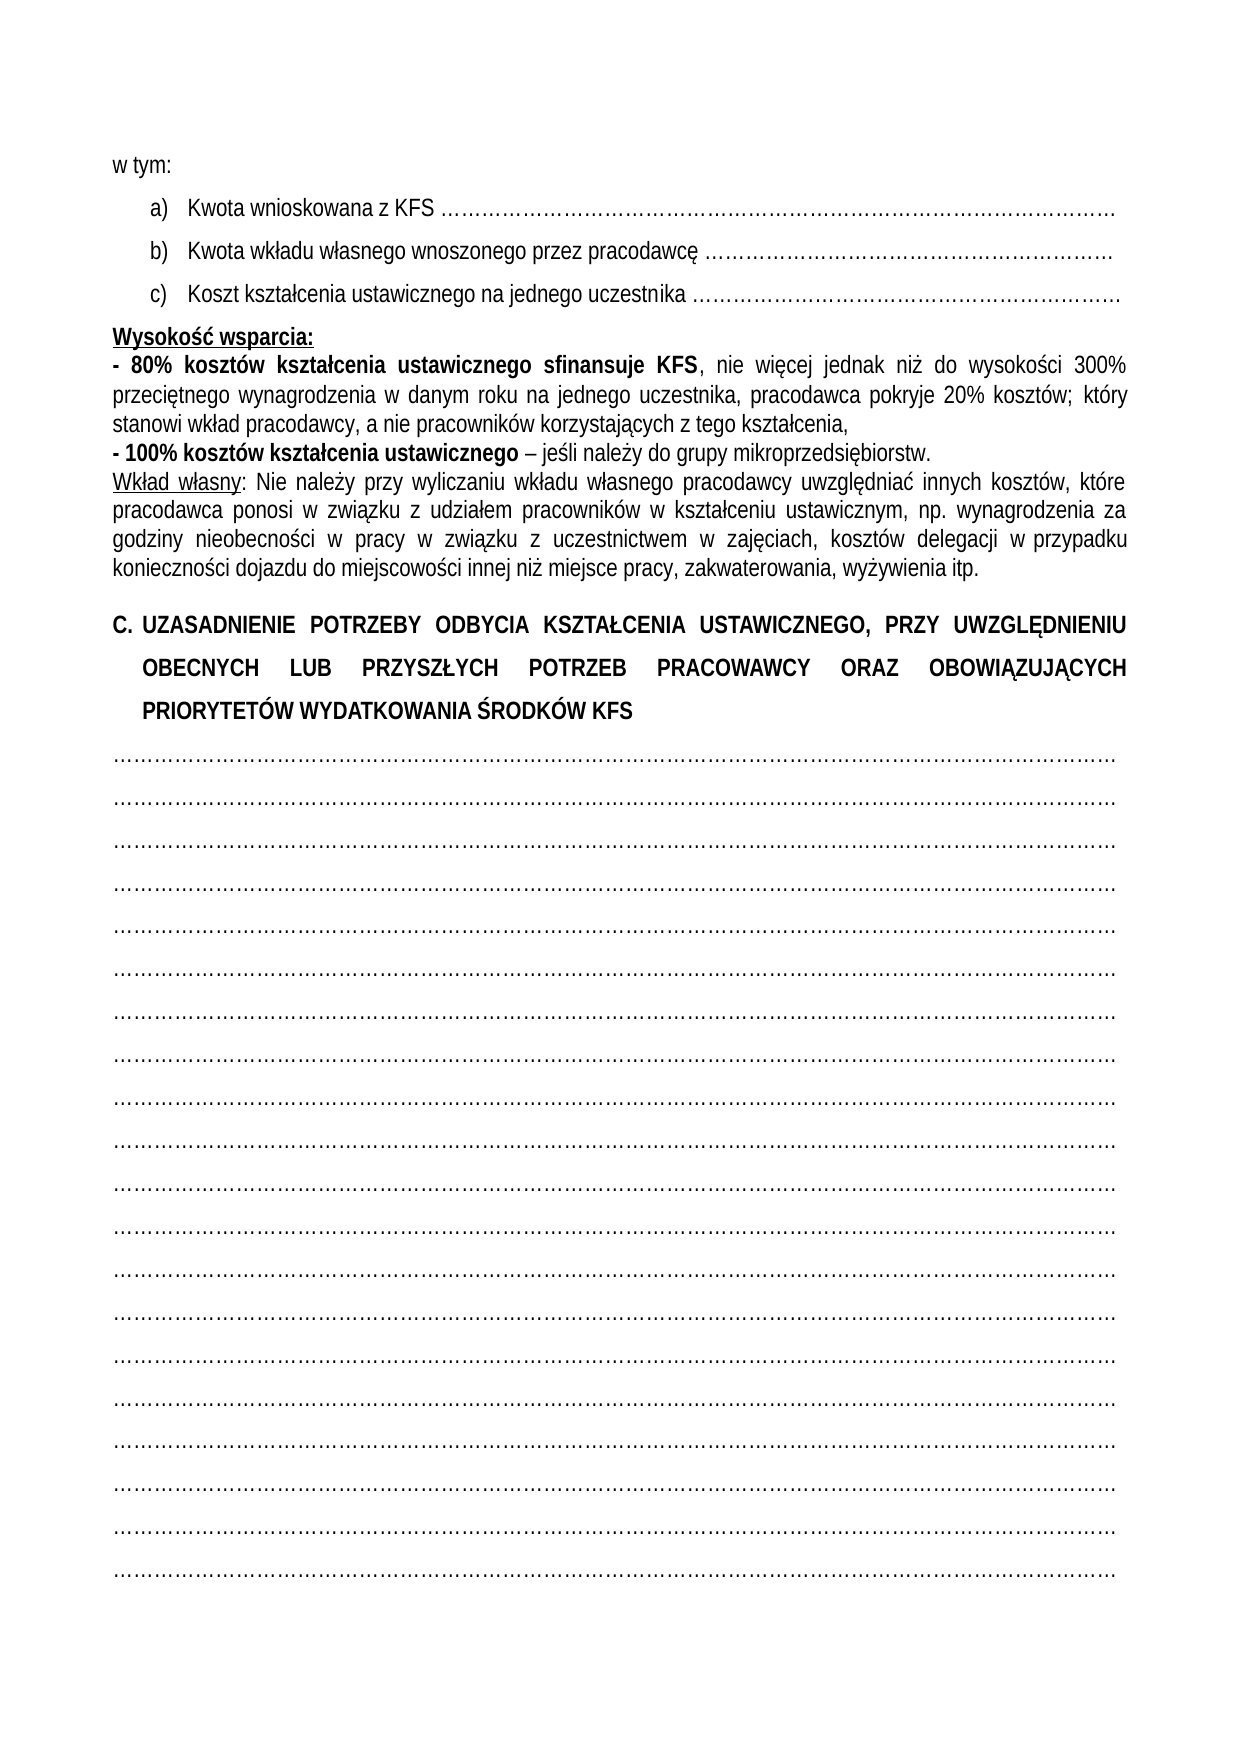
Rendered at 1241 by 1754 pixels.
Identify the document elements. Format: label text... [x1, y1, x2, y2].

text ………………………………………………………………………………………………………………………………… [112, 1254, 1128, 1282]
text ………………………………………………………………………………………………………………………………… [112, 739, 1128, 767]
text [112, 1468, 1128, 1497]
list Kwota wnioskowana z KFS ……………………………………………………………………………………… [150, 193, 1128, 222]
text Wysokość wsparcia: [112, 322, 1128, 350]
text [112, 1554, 1128, 1583]
text - 100% kosztów kształcenia ustawicznego – jeśli należy do grupy mikroprzedsiębiorstw. [112, 438, 1128, 467]
text w tym: [112, 150, 1128, 179]
text ………………………………………………………………………………………………………………………………… [112, 1339, 1128, 1368]
text ………………………………………………………………………………………………………………………………… [112, 824, 1128, 853]
text ………………………………………………………………………………………………………………………………… [112, 953, 1128, 982]
list UZASADNIENIE POTRZEBY ODBYCIA KSZTAŁCENIA USTAWICZNEGO, PRZY UWZGLĘDNIENIU OBECNYCH LUB PRZYSZŁYCH POTRZEB PRACOWAWCY ORAZ OBOWIĄZUJĄCYCH PRIORYTETÓW WYDATKOWANIA ŚRODKÓW KFS [112, 610, 1128, 724]
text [112, 1382, 1128, 1454]
text Wkład własny: Nie należy przy wyliczaniu wkładu własnego pracodawcy uwzględniać innych kosztów, które pracodawca ponosi w związku z udziałem pracowników w kształceniu ustawicznym, np. wynagrodzenia za godziny nieobecności w pracy w związku z uczestnictwem w zajęciach, kosztów delegacji w przypadku konieczności dojazdu do miejscowości innej niż miejsce pracy, zakwaterowania, wyżywienia itp. [112, 467, 1128, 581]
text ………………………………………………………………………………………………………………………………… [112, 1297, 1128, 1325]
text …………………………………………………………………………………………………………………………………………………………………………………………………………………………………………………………………… [112, 867, 1128, 939]
text ………………………………………………………………………………………………………………………………… [112, 1082, 1128, 1111]
list Kwota wkładu własnego wnoszonego przez pracodawcę …………………………………………………… [150, 236, 1128, 264]
text ………………………………………………………………………………………………………………………………… [112, 996, 1128, 1025]
text …………………………………………………………………………………………………………………………………………………………………………………………………………………………………………………………………… [112, 1125, 1128, 1197]
text ………………………………………………………………………………………………………………………………… [112, 1039, 1128, 1068]
text ………………………………………………………………………………………………………………………………… [112, 782, 1128, 810]
list Koszt kształcenia ustawicznego na jednego uczestnika ……………………………………………………… [150, 279, 1128, 307]
text - 80% kosztów kształcenia ustawicznego sfinansuje KFS, nie więcej jednak niż do wysokości 300% przeciętnego wynagrodzenia w danym roku na jednego uczestnika, pracodawca pokryje 20% kosztów; który stanowi wkład pracodawcy, a nie pracowników korzystających z tego kształcenia, [112, 350, 1128, 438]
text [112, 1511, 1128, 1540]
text ………………………………………………………………………………………………………………………………… [112, 1211, 1128, 1239]
